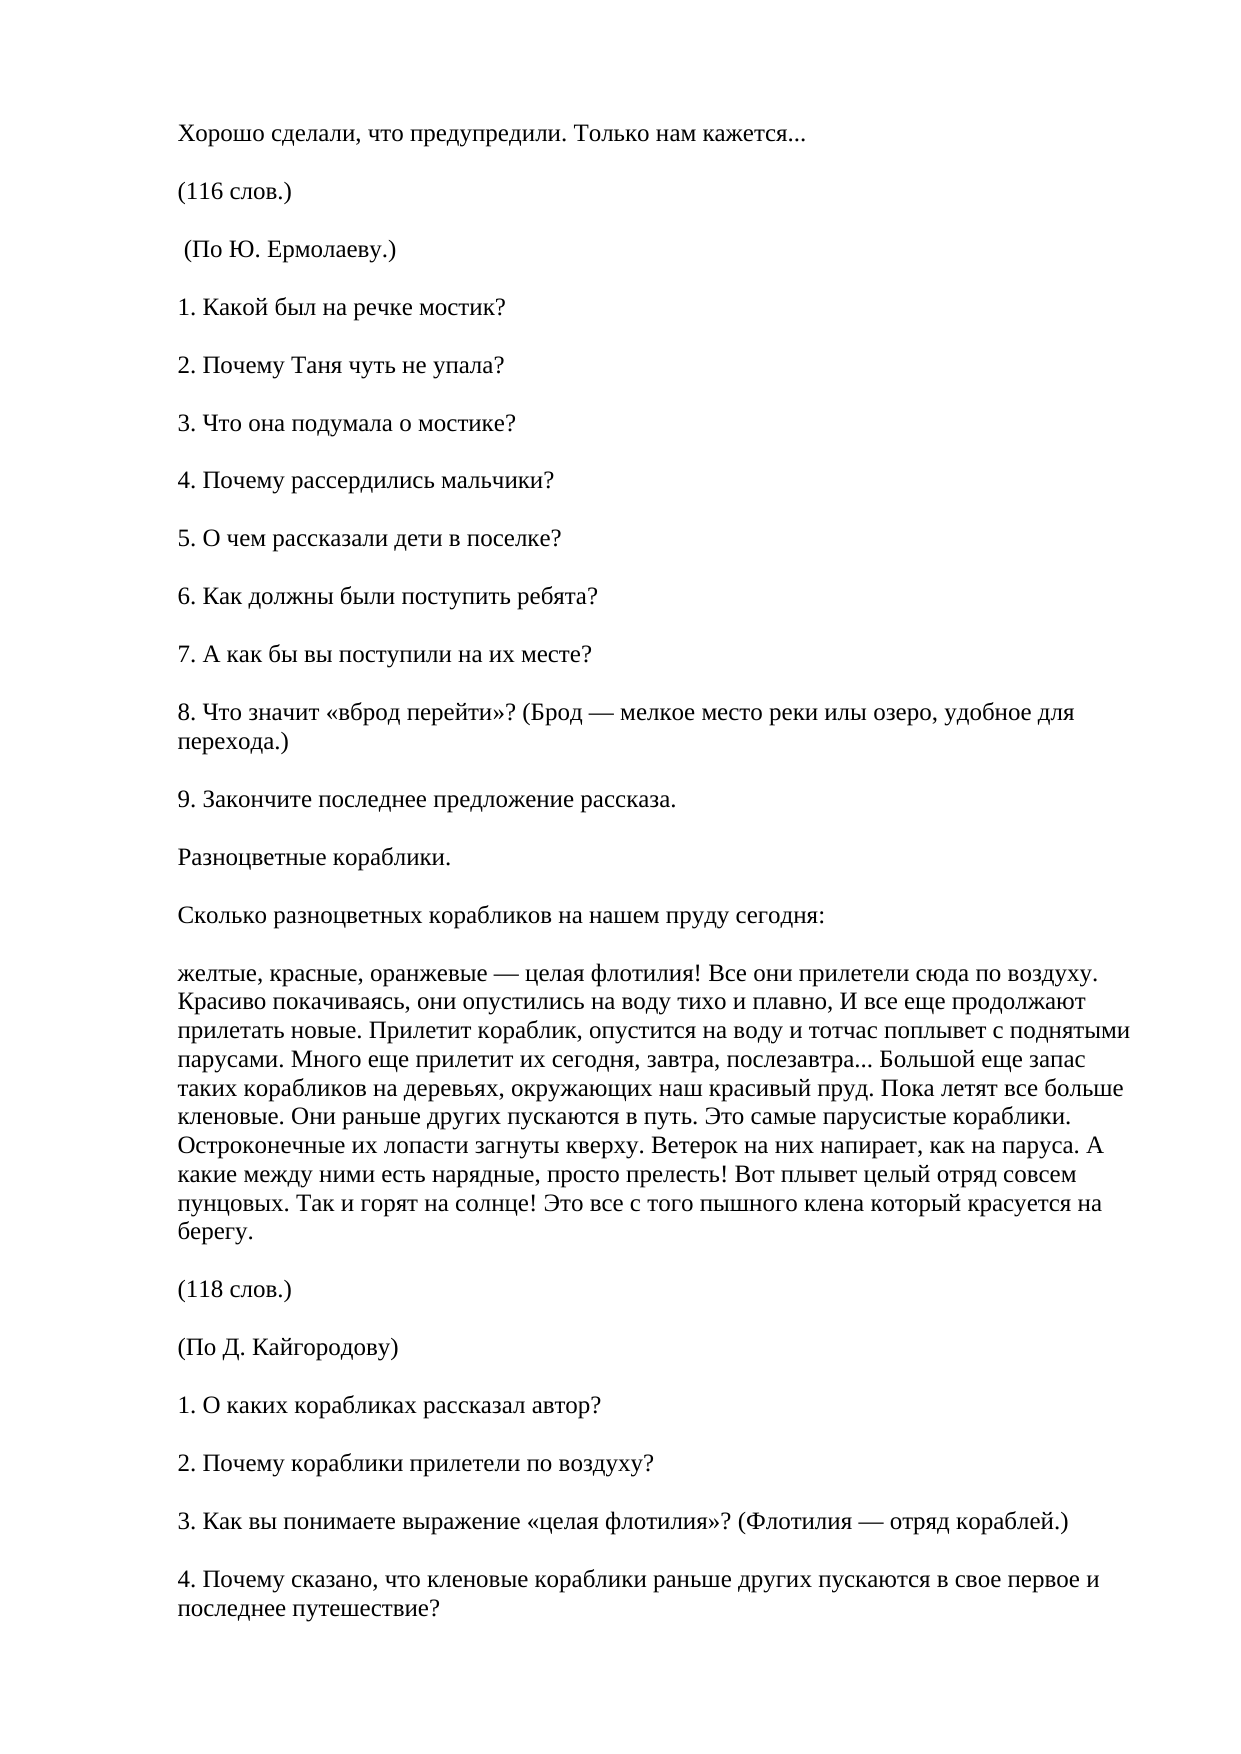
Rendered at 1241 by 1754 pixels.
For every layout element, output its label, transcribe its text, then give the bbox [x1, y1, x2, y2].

text Хорошо сделали, что предупредили. Только нам кажется... [177, 118, 1152, 147]
text 4. Почему рассердились мальчики? [177, 466, 1152, 494]
text 2. Почему Таня чуть не упала? [177, 350, 1152, 378]
text 4. Почему сказано, что кленовые кораблики раньше других пускаются в свое первое и последнее путешествие? [177, 1564, 1152, 1621]
text (По Ю. Ермолаеву.) [177, 234, 1152, 263]
text 3. Что она подумала о мостике? [177, 408, 1152, 436]
text Разноцветные кораблики. [177, 842, 1152, 871]
text (118 слов.) [177, 1274, 1152, 1303]
text 2. Почему кораблики прилетели по воздуху? [177, 1448, 1152, 1477]
text 5. О чем рассказали дети в поселке? [177, 523, 1152, 552]
text 1. О каких корабликах рассказал автор? [177, 1390, 1152, 1419]
text 7. А как бы вы поступили на их месте? [177, 639, 1152, 668]
text 9. Закончите последнее предложение рассказа. [177, 784, 1152, 813]
text желтые, красные, оранжевые — целая флотилия! Все они прилетели сюда по воздуху. Красиво покачиваясь, они опустились на воду тихо и плавно, И все еще продолжают прилетать новые. Прилетит кораблик, опустится на воду и тотчас поплывет с поднятыми парусами. Много еще прилетит их сегодня, завтра, послезавтра... Большой еще запас таких корабликов на деревьях, окружающих наш красивый пруд. Пока летят все больше кленовые. Они раньше других пускаются в путь. Это самые парусистые кораблики. Остроконечные их лопасти загнуты кверху. Ветерок на них напирает, как на паруса. А какие между ними есть нарядные, просто прелесть! Вот плывет целый отряд совсем пунцовых. Так и горят на солнце! Это все с того пышного клена который красуется на берегу. [177, 958, 1152, 1245]
text 1. Какой был на речке мостик? [177, 292, 1152, 321]
text 3. Как вы понимаете выражение «целая флотилия»? (Флотилия — отряд кораблей.) [177, 1506, 1152, 1535]
text (116 слов.) [177, 176, 1152, 205]
text 6. Как должны были поступить ребята? [177, 581, 1152, 610]
text 8. Что значит «вброд перейти»? (Брод — мелкое место реки илы озеро, удобное для перехода.) [177, 697, 1152, 755]
text Сколько разноцветных корабликов на нашем пруду сегодня: [177, 900, 1152, 928]
text (По Д. Кайгородову) [177, 1332, 1152, 1361]
